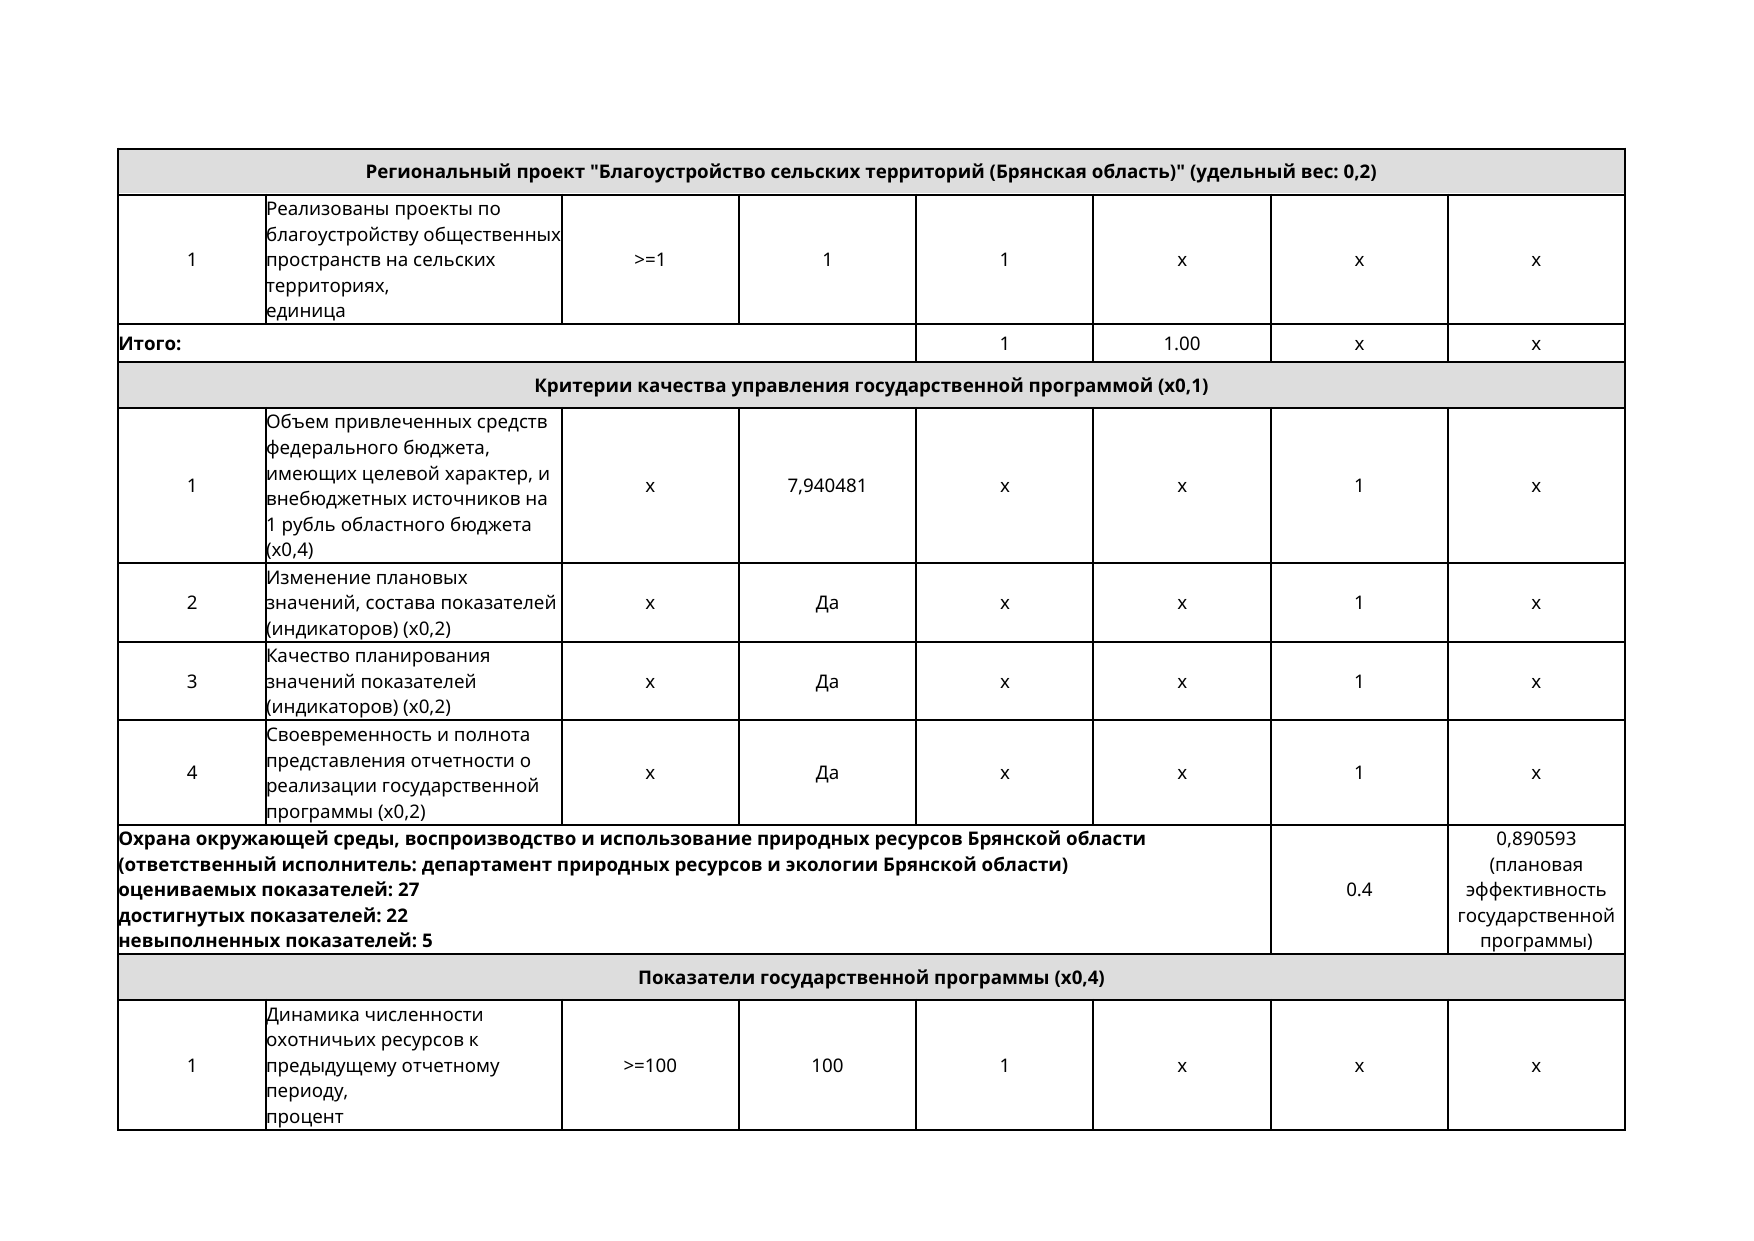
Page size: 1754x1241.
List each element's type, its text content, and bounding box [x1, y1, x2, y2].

table_cell 1 [1272, 721, 1447, 823]
table_cell 4 [119, 721, 265, 823]
table_cell x [1449, 325, 1624, 361]
table_cell x [1272, 196, 1447, 323]
table_cell 3 [119, 643, 265, 719]
table_cell x [563, 564, 738, 641]
table_cell x [1449, 1001, 1624, 1129]
table_cell 7,940481 [740, 409, 915, 562]
table_cell 1 [917, 325, 1092, 361]
table_cell Своевременность и полнота представления отчетности о реализации государственной программы (x0,2) [267, 721, 561, 823]
table_cell x [917, 564, 1092, 641]
table_cell 1 [1272, 409, 1447, 562]
table_cell x [1449, 564, 1624, 641]
table_cell Да [740, 721, 915, 823]
table_cell Да [740, 564, 915, 641]
table_cell Итого: [119, 325, 915, 361]
table_cell 2 [119, 564, 265, 641]
table_cell x [563, 721, 738, 823]
table_cell x [1094, 1001, 1270, 1129]
table_cell x [1449, 643, 1624, 719]
table_cell x [1449, 409, 1624, 562]
table_cell Охрана окружающей среды, воспроизводство и использование природных ресурсов Брянской области (ответственный исполнитель: департамент природных ресурсов и экологии Брянской области) оцениваемых показателей: 27 достигнутых показателей: 22 невыполненных показателей: 5 [119, 826, 1270, 953]
table_cell 1 [119, 1001, 265, 1129]
table_cell >=1 [563, 196, 738, 323]
table_cell Критерии качества управления государственной программой (x0,1) [119, 363, 1624, 407]
table_cell 1 [1272, 643, 1447, 719]
table_cell x [1094, 564, 1270, 641]
table_cell 1 [119, 196, 265, 323]
table_cell 1 [1272, 564, 1447, 641]
table_cell Изменение плановых значений, состава показателей (индикаторов) (x0,2) [267, 564, 561, 641]
table_cell 1.00 [1094, 325, 1270, 361]
table_cell 1 [119, 409, 265, 562]
table_cell x [563, 409, 738, 562]
table_cell Да [740, 643, 915, 719]
table_cell 100 [740, 1001, 915, 1129]
table_cell x [1449, 196, 1624, 323]
table_cell x [1094, 643, 1270, 719]
table_cell x [1272, 325, 1447, 361]
table_cell 0,890593 (плановая эффективность государственной программы) [1449, 826, 1624, 953]
table_cell 1 [917, 1001, 1092, 1129]
table_cell x [917, 643, 1092, 719]
table_cell Качество планирования значений показателей (индикаторов) (x0,2) [267, 643, 561, 719]
table_cell x [1094, 409, 1270, 562]
table_cell x [1449, 721, 1624, 823]
table_cell x [1094, 196, 1270, 323]
table_cell x [917, 721, 1092, 823]
table_cell 0.4 [1272, 826, 1447, 953]
table_cell Динамика численности охотничьих ресурсов к предыдущему отчетному периоду, процент [267, 1001, 561, 1129]
table_cell x [917, 409, 1092, 562]
table_cell >=100 [563, 1001, 738, 1129]
table_cell 1 [917, 196, 1092, 323]
table_cell Региональный проект "Благоустройство сельских территорий (Брянская область)" (удельный вес: 0,2) [119, 150, 1624, 193]
table_cell Показатели государственной программы (x0,4) [119, 955, 1624, 999]
table_cell x [1094, 721, 1270, 823]
table_cell Объем привлеченных средств федерального бюджета, имеющих целевой характер, и внебюджетных источников на 1 рубль областного бюджета (x0,4) [267, 409, 561, 562]
table_cell Реализованы проекты по благоустройству общественных пространств на сельских территориях, единица [267, 196, 561, 323]
table_cell x [1272, 1001, 1447, 1129]
table_cell 1 [740, 196, 915, 323]
table_cell x [563, 643, 738, 719]
